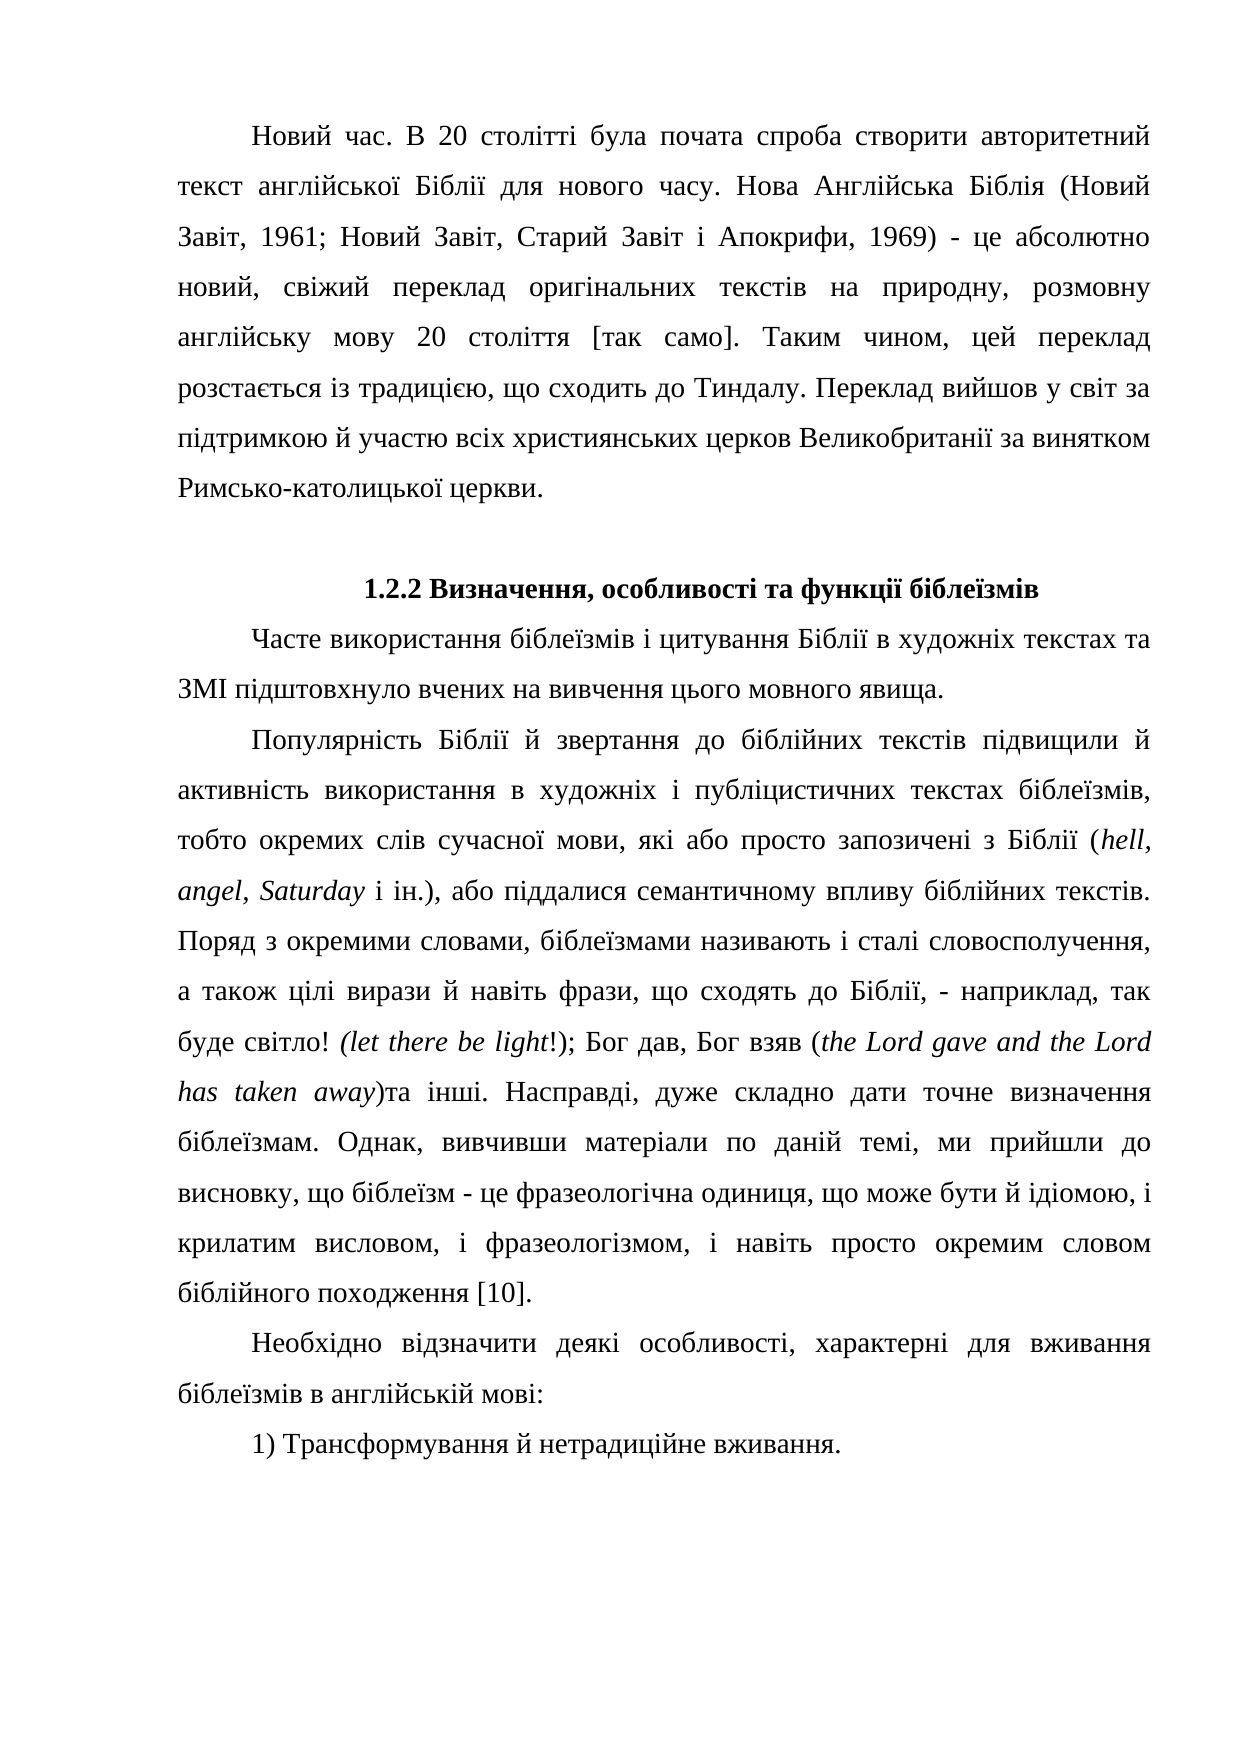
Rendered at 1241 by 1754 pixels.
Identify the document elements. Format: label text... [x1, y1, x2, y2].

text Часте використання біблеїзмів і цитування Біблії в художніх текстах та ЗМІ підштовхнуло вчених на вивчення цього мовного явища. [177, 621, 1152, 705]
text 1) Трансформування й нетрадиційне вживання. [177, 1426, 1152, 1460]
text Необхідно відзначити деякі особливості, характерні для вживання біблеїзмів в англійській мові: [177, 1326, 1152, 1409]
text 1.2.2 Визначення, особливості та функції біблеїзмів [177, 571, 1152, 604]
text Новий час. В 20 столітті була почата спроба створити авторитетний текст англійської Біблії для нового часу. Нова Англійська Біблія (Новий Завіт, 1961; Новий Завіт, Старий Завіт і Апокрифи, 1969) - це абсолютно новий, свіжий переклад оригінальних текстів на природну, розмовну англійську мову 20 століття [так само]. Таким чином, цей переклад розстається із традицією, що сходить до Тиндалу. Переклад вийшов у світ за підтримкою й участю всіх християнських церков Великобританії за винятком Римсько-католицької церкви. [177, 118, 1152, 504]
text Популярність Біблії й звертання до біблійних текстів підвищили й активність використання в художніх і публіцистичних текстах біблеїзмів, тобто окремих слів сучасної мови, які або просто запозичені з Біблії (hell, angel, Saturday і ін.), або піддалися семантичному впливу біблійних текстів. Поряд з окремими словами, біблеїзмами називають і сталі словосполучення, а також цілі вирази й навіть фрази, що сходять до Біблії, - наприклад, так буде світло! (let there be lіght!); Бог дав, Бог взяв (the Lord gave and the Lord has taken away)та інші. Насправді, дуже складно дати точне визначення біблеїзмам. Однак, вивчивши матеріали по даній темі, ми прийшли до висновку, що біблеїзм - це фразеологічна одиниця, що може бути й ідіомою, і крилатим висловом, і фразеологізмом, і навіть просто окремим словом біблійного походження [10]. [177, 722, 1152, 1309]
